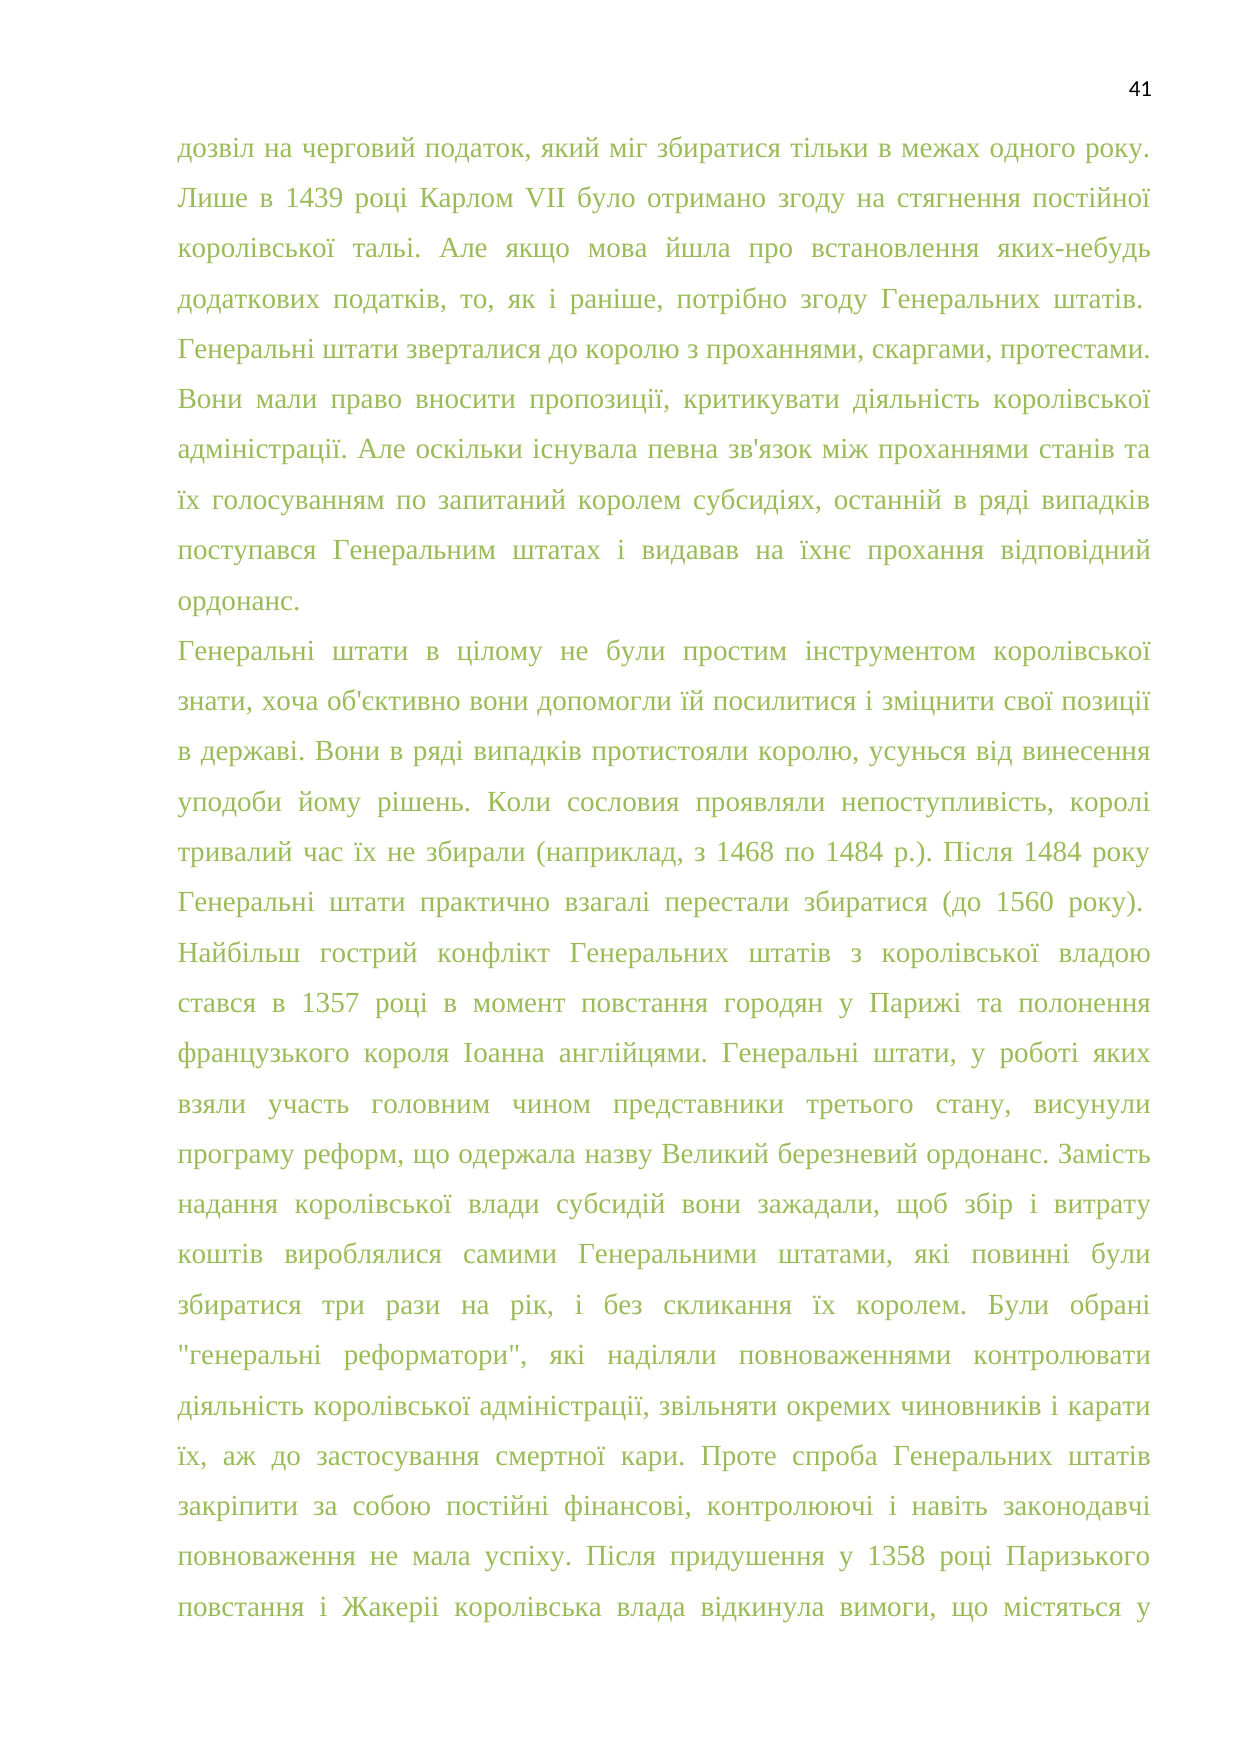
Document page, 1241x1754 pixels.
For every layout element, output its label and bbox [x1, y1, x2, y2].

text [177, 130, 1152, 1622]
